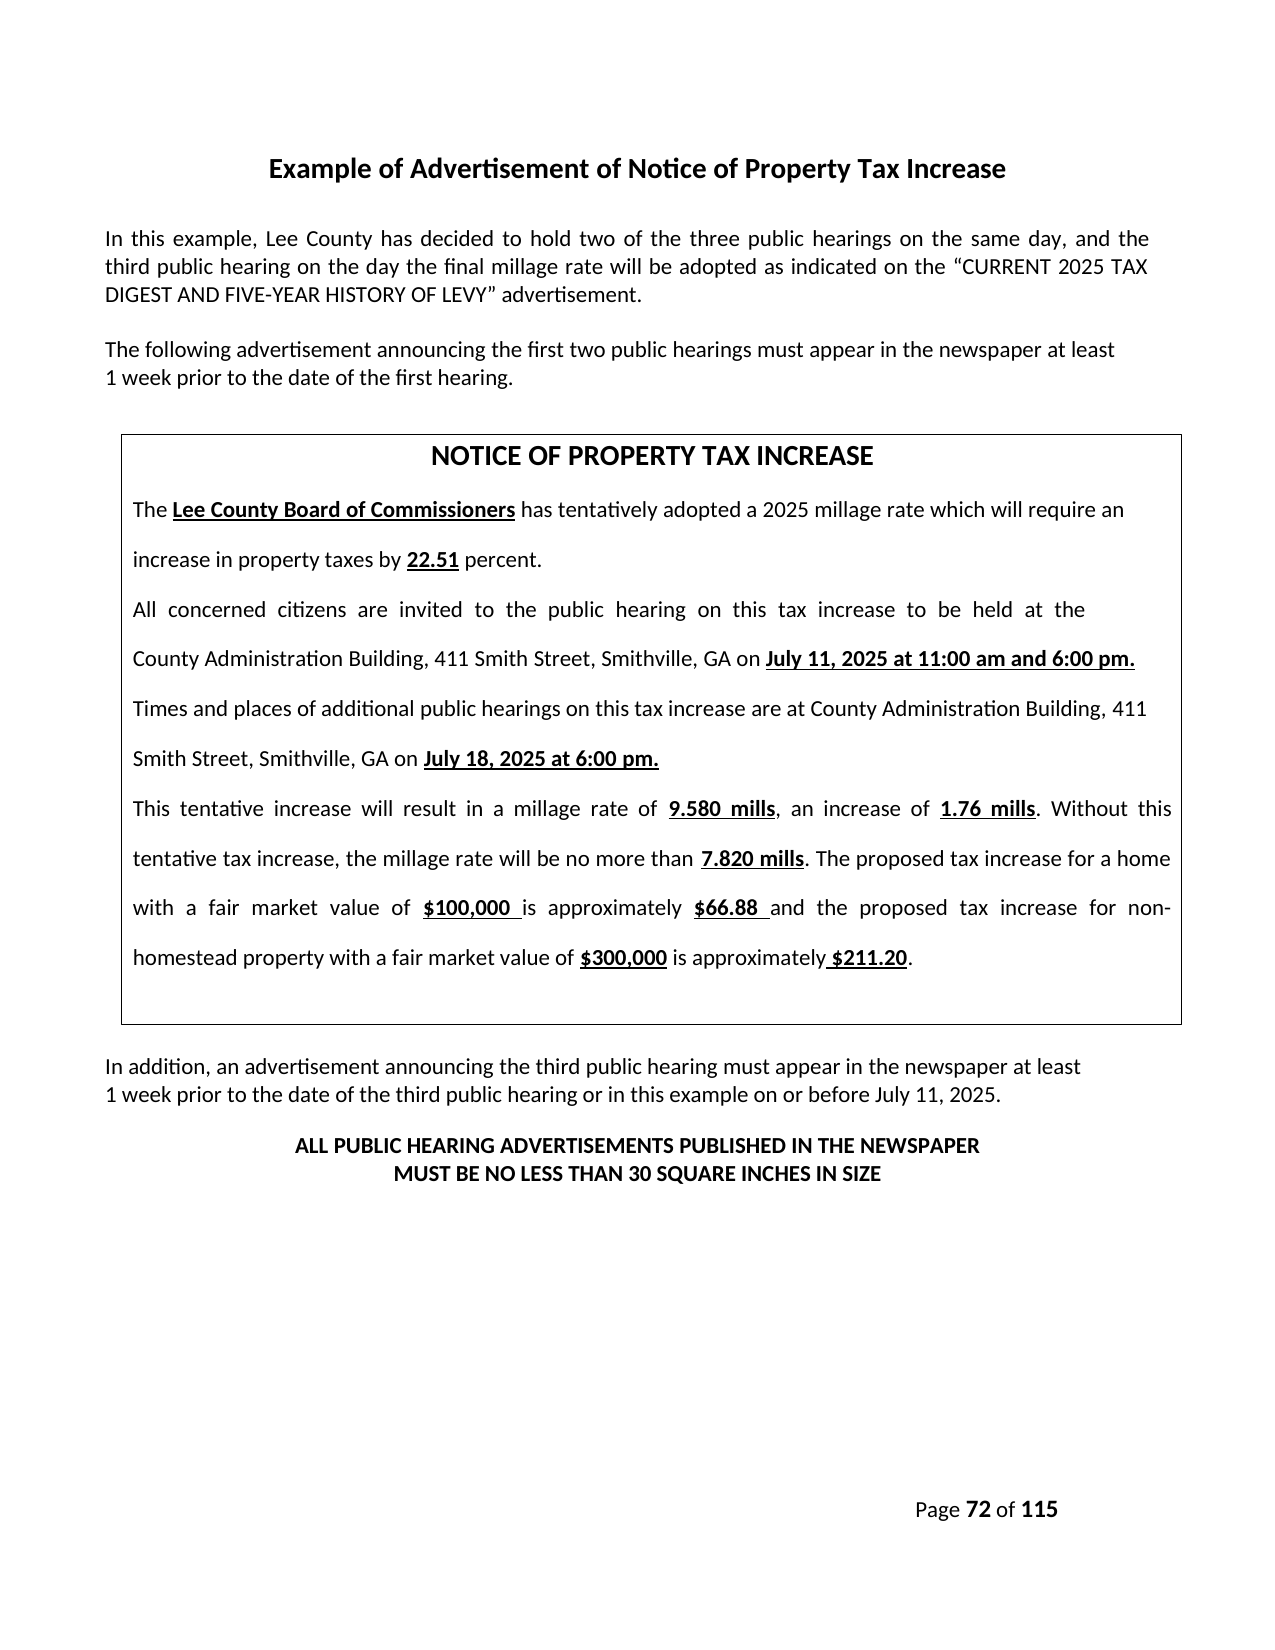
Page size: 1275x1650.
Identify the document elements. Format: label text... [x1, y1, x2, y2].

text ALL PUBLIC HEARING ADVERTISEMENTS PUBLISHED IN THE NEWSPAPER MUST BE NO LESS THAN 30 SQUARE INCHES IN SIZE [271, 1131, 1004, 1187]
text In addition, an advertisement announcing the third public hearing must appear in the newspaper at least 1 week prior to the date of the third public hearing or in this example on or before July 11, 2025. [105, 458, 1089, 1108]
subtitle Example of Advertisement of Notice of Property Tax Increase [83, 150, 1191, 186]
text In this example, Lee County has decided to hold two of the three public hearings on the same day, and the third public hearing on the day the final millage rate will be adopted as indicated on the “CURRENT 2025 TAX DIGEST AND FIVE-YEAR HISTORY OF LEVY” advertisement. [105, 224, 1151, 308]
text The following advertisement announcing the first two public hearings must appear in the newspaper at least 1 week prior to the date of the first hearing. [105, 336, 1132, 391]
